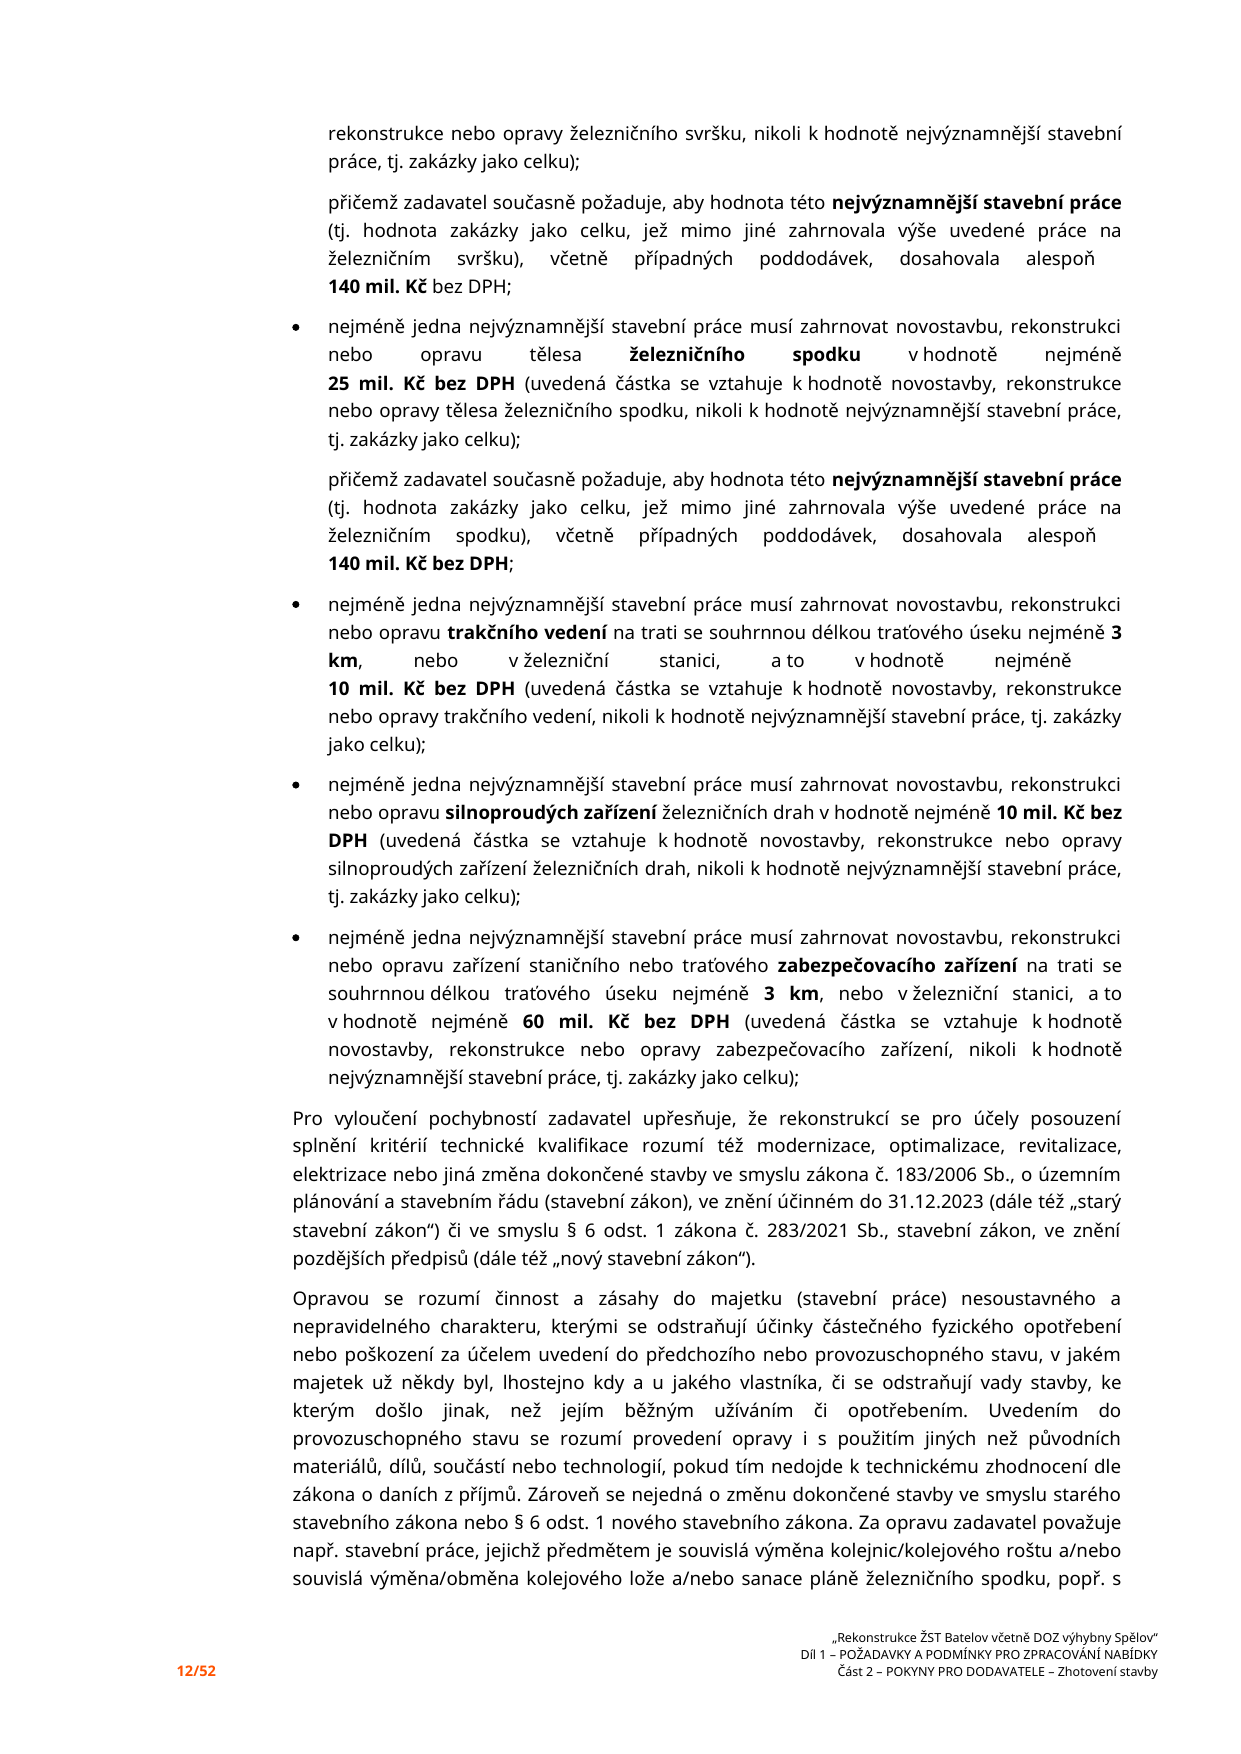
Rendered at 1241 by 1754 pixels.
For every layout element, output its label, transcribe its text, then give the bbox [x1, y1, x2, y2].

text Pro vyloučení pochybností zadavatel upřesňuje, že rekonstrukcí se pro účely posouzení splnění kritérií technické kvalifikace rozumí též modernizace, optimalizace, revitalizace, elektrizace nebo jiná změna dokončené stavby ve smyslu zákona č. 183/2006 Sb., o územním plánování a stavebním řádu (stavební zákon), ve znění účinném do 31.12.2023 (dále též „starý stavební zákon“) či ve smyslu § 6 odst. 1 zákona č. 283/2021 Sb., stavební zákon, ve znění pozdějších předpisů (dále též „nový stavební zákon“). [292, 1105, 1122, 1270]
list přičemž zadavatel současně požaduje, aby hodnota této nejvýznamnější stavební práce (tj. hodnota zakázky jako celku, jež mimo jiné zahrnovala výše uvedené práce na železničním spodku), včetně případných poddodávek, dosahovala alespoň 140 mil. Kč bez DPH; [328, 466, 1122, 576]
text nejméně jedna nejvýznamnější stavební práce musí zahrnovat novostavbu, rekonstrukci nebo opravu silnoproudých zařízení železničních drah v hodnotě nejméně 10 mil. Kč bez DPH (uvedená částka se vztahuje k hodnotě novostavby, rekonstrukce nebo opravy silnoproudých zařízení železničních drah, nikoli k hodnotě nejvýznamnější stavební práce, tj. zakázky jako celku); [292, 772, 1122, 909]
text nejméně jedna nejvýznamnější stavební práce musí zahrnovat novostavbu, rekonstrukci nebo opravu trakčního vedení na trati se souhrnnou délkou traťového úseku nejméně 3 km, nebo v železniční stanici, a to v hodnotě nejméně 10 mil. Kč bez DPH (uvedená částka se vztahuje k hodnotě novostavby, rekonstrukce nebo opravy trakčního vedení, nikoli k hodnotě nejvýznamnější stavební práce, tj. zakázky jako celku); [292, 591, 1122, 757]
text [292, 121, 1122, 174]
list přičemž zadavatel současně požaduje, aby hodnota této nejvýznamnější stavební práce (tj. hodnota zakázky jako celku, jež mimo jiné zahrnovala výše uvedené práce na železničním svršku), včetně případných poddodávek, dosahovala alespoň 140 mil. Kč bez DPH; [328, 189, 1122, 299]
text nejméně jedna nejvýznamnější stavební práce musí zahrnovat novostavbu, rekonstrukci nebo opravu tělesa železničního spodku v hodnotě nejméně 25 mil. Kč bez DPH (uvedená částka se vztahuje k hodnotě novostavby, rekonstrukce nebo opravy tělesa železničního spodku, nikoli k hodnotě nejvýznamnější stavební práce, tj. zakázky jako celku); [292, 314, 1122, 451]
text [292, 1285, 1122, 1591]
text nejméně jedna nejvýznamnější stavební práce musí zahrnovat novostavbu, rekonstrukci nebo opravu zařízení staničního nebo traťového zabezpečovacího zařízení na trati se souhrnnou délkou traťového úseku nejméně 3 km, nebo v železniční stanici, a to v hodnotě nejméně 60 mil. Kč bez DPH (uvedená částka se vztahuje k hodnotě novostavby, rekonstrukce nebo opravy zabezpečovacího zařízení, nikoli k hodnotě nejvýznamnější stavební práce, tj. zakázky jako celku); [292, 924, 1122, 1090]
